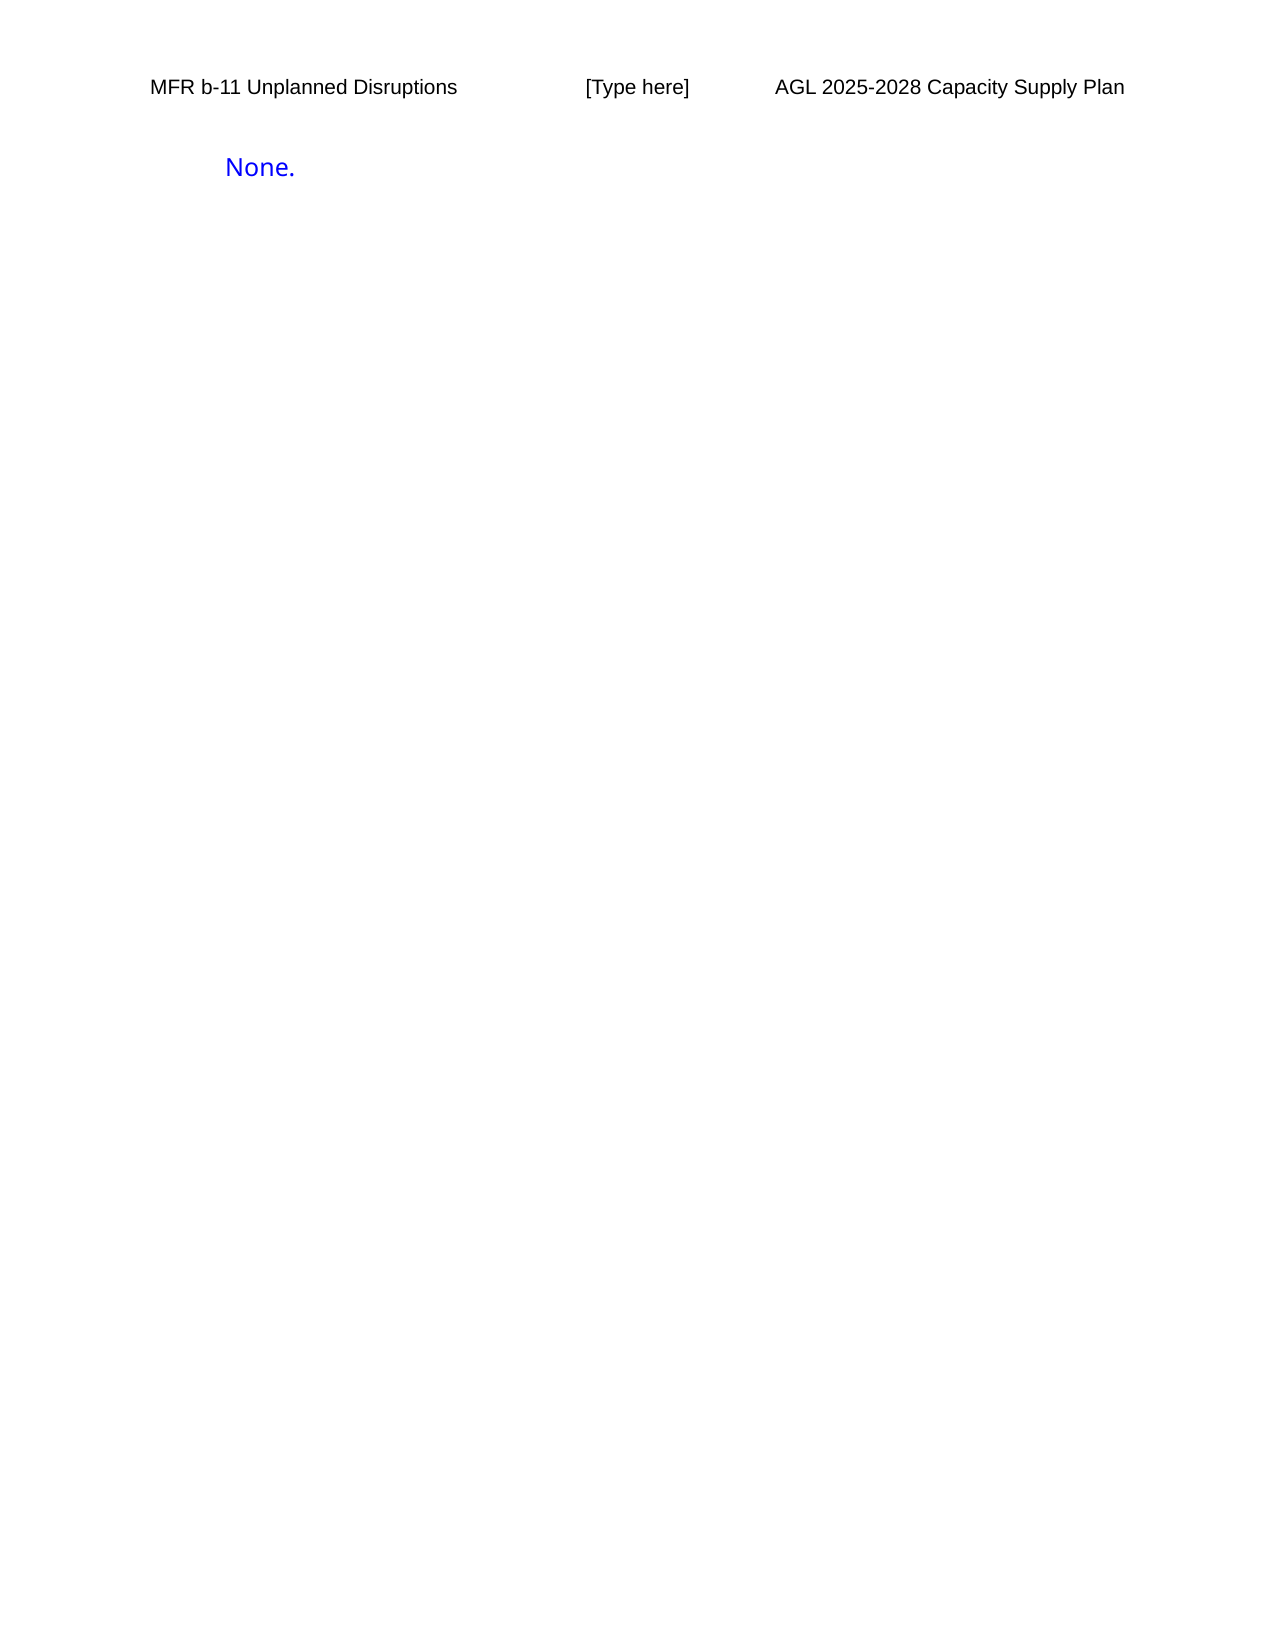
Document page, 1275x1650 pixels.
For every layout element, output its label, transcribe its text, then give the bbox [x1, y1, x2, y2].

text None. [150, 150, 1125, 184]
